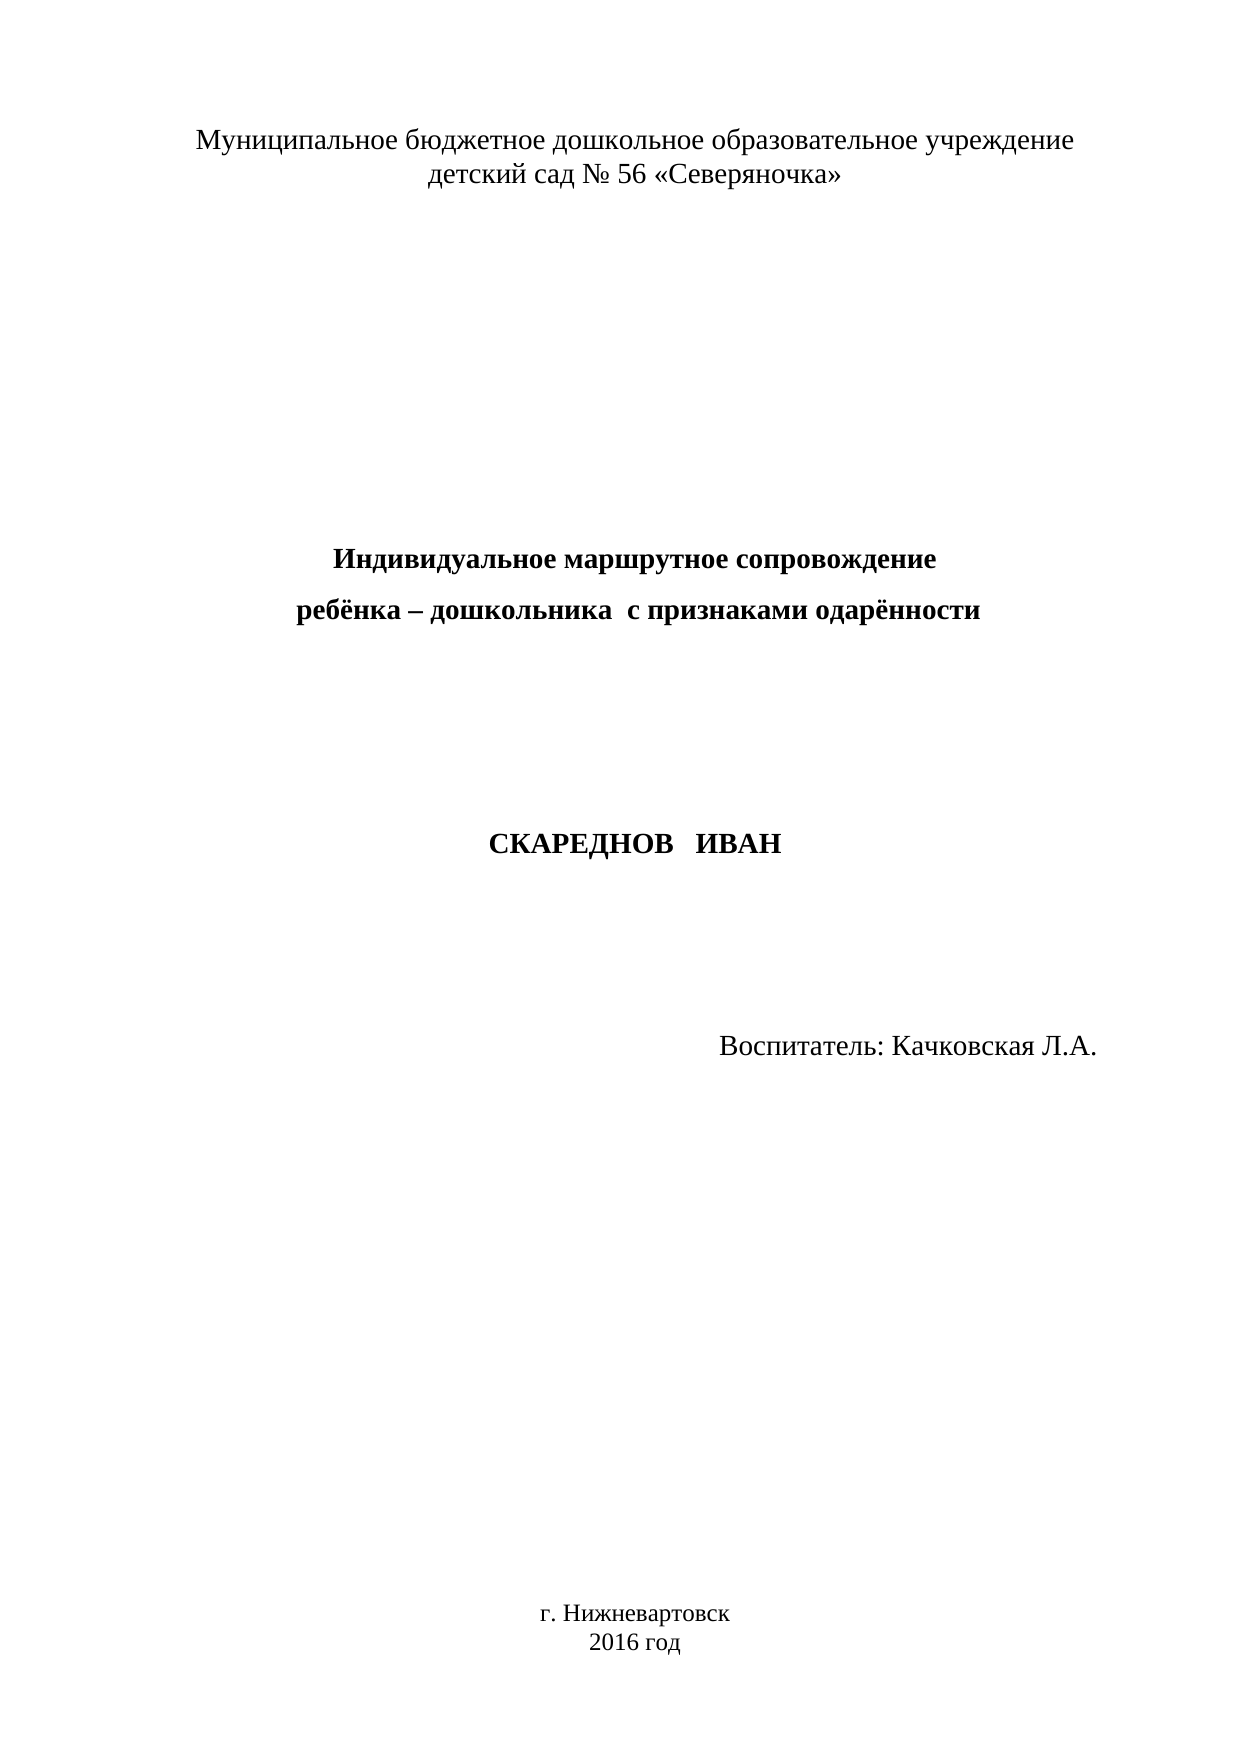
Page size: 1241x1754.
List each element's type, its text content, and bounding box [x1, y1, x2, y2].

text 2016 год [118, 1627, 1152, 1656]
text Воспитатель: Качковская Л.А. [118, 1028, 1152, 1061]
text детский сад № 56 «Северяночка» [118, 156, 1152, 189]
text Муниципальное бюджетное дошкольное образовательное учреждение [118, 122, 1152, 156]
text Индивидуальное маршрутное сопровождение [118, 541, 1152, 575]
text СКАРЕДНОВ ИВАН [118, 827, 1152, 860]
text г. Нижневартовск [118, 1598, 1152, 1627]
text ребёнка – дошкольника с признаками одарённости [118, 592, 1152, 625]
